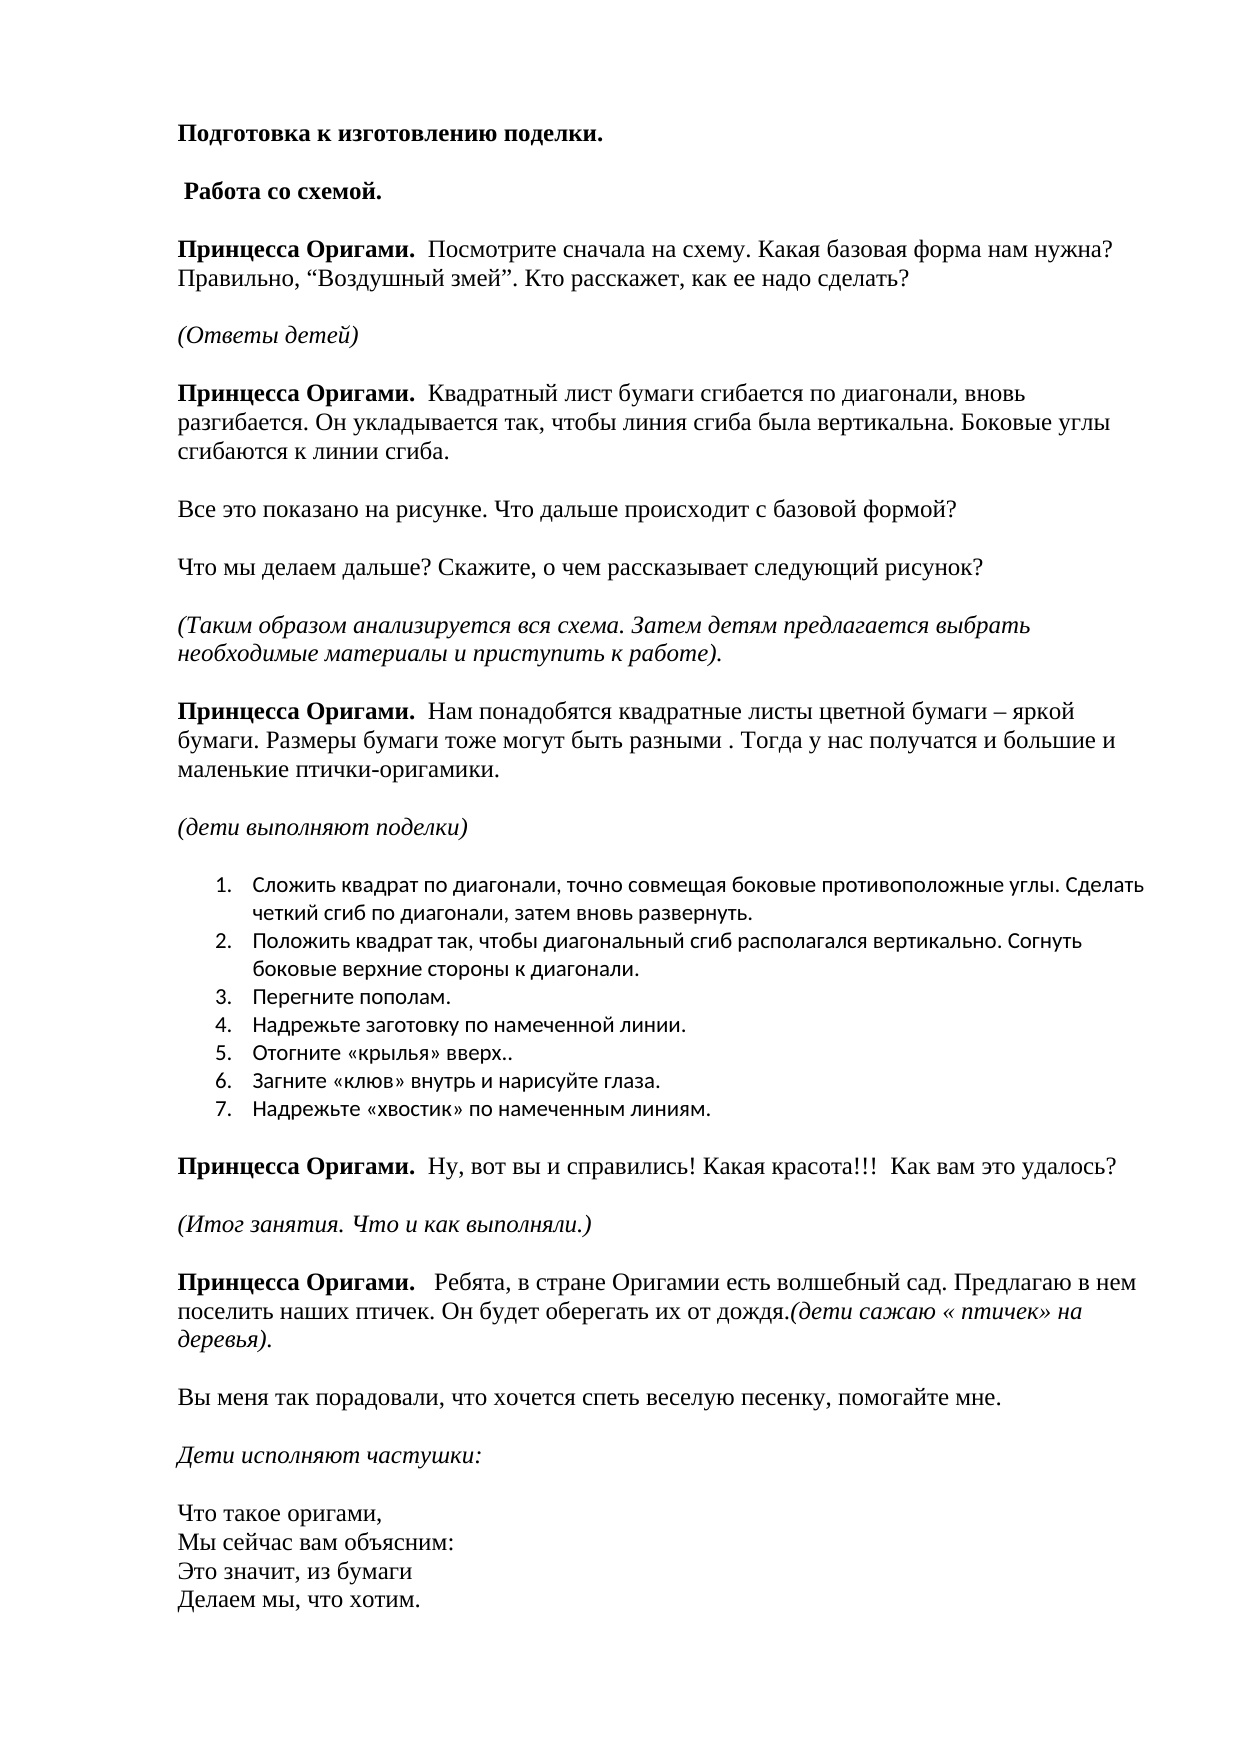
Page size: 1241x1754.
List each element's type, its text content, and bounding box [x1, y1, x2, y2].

text Принцесса Оригами. Ребята, в стране Оригамии есть волшебный сад. Предлагаю в нем поселить наших птичек. Он будет оберегать их от дождя.(дети сажаю « птичек» на деревья). [177, 1267, 1152, 1353]
text Подготовка к изготовлению поделки. [177, 118, 1152, 147]
list Сложить квадрат по диагонали, точно совмещая боковые противоположные углы. Сделать четкий сгиб по диагонали, затем вновь развернуть. [215, 870, 1152, 926]
text Что такое оригами, Мы сейчас вам объясним: Это значит, из бумаги Делаем мы, что хотим. [177, 1498, 1152, 1613]
text (Ответы детей) [177, 321, 1152, 349]
list Надрежьте заготовку по намеченной линии. [215, 1010, 1152, 1038]
list Положить квадрат так, чтобы диагональный сгиб располагался вертикально. Согнуть боковые верхние стороны к диагонали. [215, 926, 1152, 982]
list Загните «клюв» внутрь и нарисуйте глаза. [215, 1066, 1152, 1094]
text Все это показано на рисунке. Что дальше происходит с базовой формой? [177, 494, 1152, 523]
text Дети исполняют частушки: [177, 1440, 1152, 1469]
text Принцесса Оригами. Нам понадобятся квадратные листы цветной бумаги – яркой бумаги. Размеры бумаги тоже могут быть разными . Тогда у нас получатся и большие и маленькие птички-оригамики. [177, 696, 1152, 783]
text Принцесса Оригами. Ну, вот вы и справились! Какая красота!!! Как вам это удалось? [177, 1151, 1152, 1180]
text Что мы делаем дальше? Скажите, о чем рассказывает следующий рисунок? [177, 552, 1152, 581]
text Принцесса Оригами. Посмотрите сначала на схему. Какая базовая форма нам нужна? Правильно, “Воздушный змей”. Кто расскажет, как ее надо сделать? [177, 234, 1152, 291]
text (Таким образом анализируется вся схема. Затем детям предлагается выбрать необходимые материалы и приступить к работе). [177, 610, 1152, 667]
text Вы меня так порадовали, что хочется спеть веселую песенку, помогайте мне. [177, 1382, 1152, 1411]
list Отогните «крылья» вверх.. [215, 1038, 1152, 1066]
text Работа со схемой. [177, 176, 1152, 205]
text (дети выполняют поделки) [177, 812, 1152, 841]
text Принцесса Оригами. Квадратный лист бумаги сгибается по диагонали, вновь разгибается. Он укладывается так, чтобы линия сгиба была вертикальна. Боковые углы сгибаются к линии сгиба. [177, 378, 1152, 465]
list Перегните пополам. [215, 982, 1152, 1010]
text (Итог занятия. Что и как выполняли.) [177, 1209, 1152, 1238]
list Надрежьте «хвостик» по намеченным линиям. [215, 1094, 1152, 1122]
